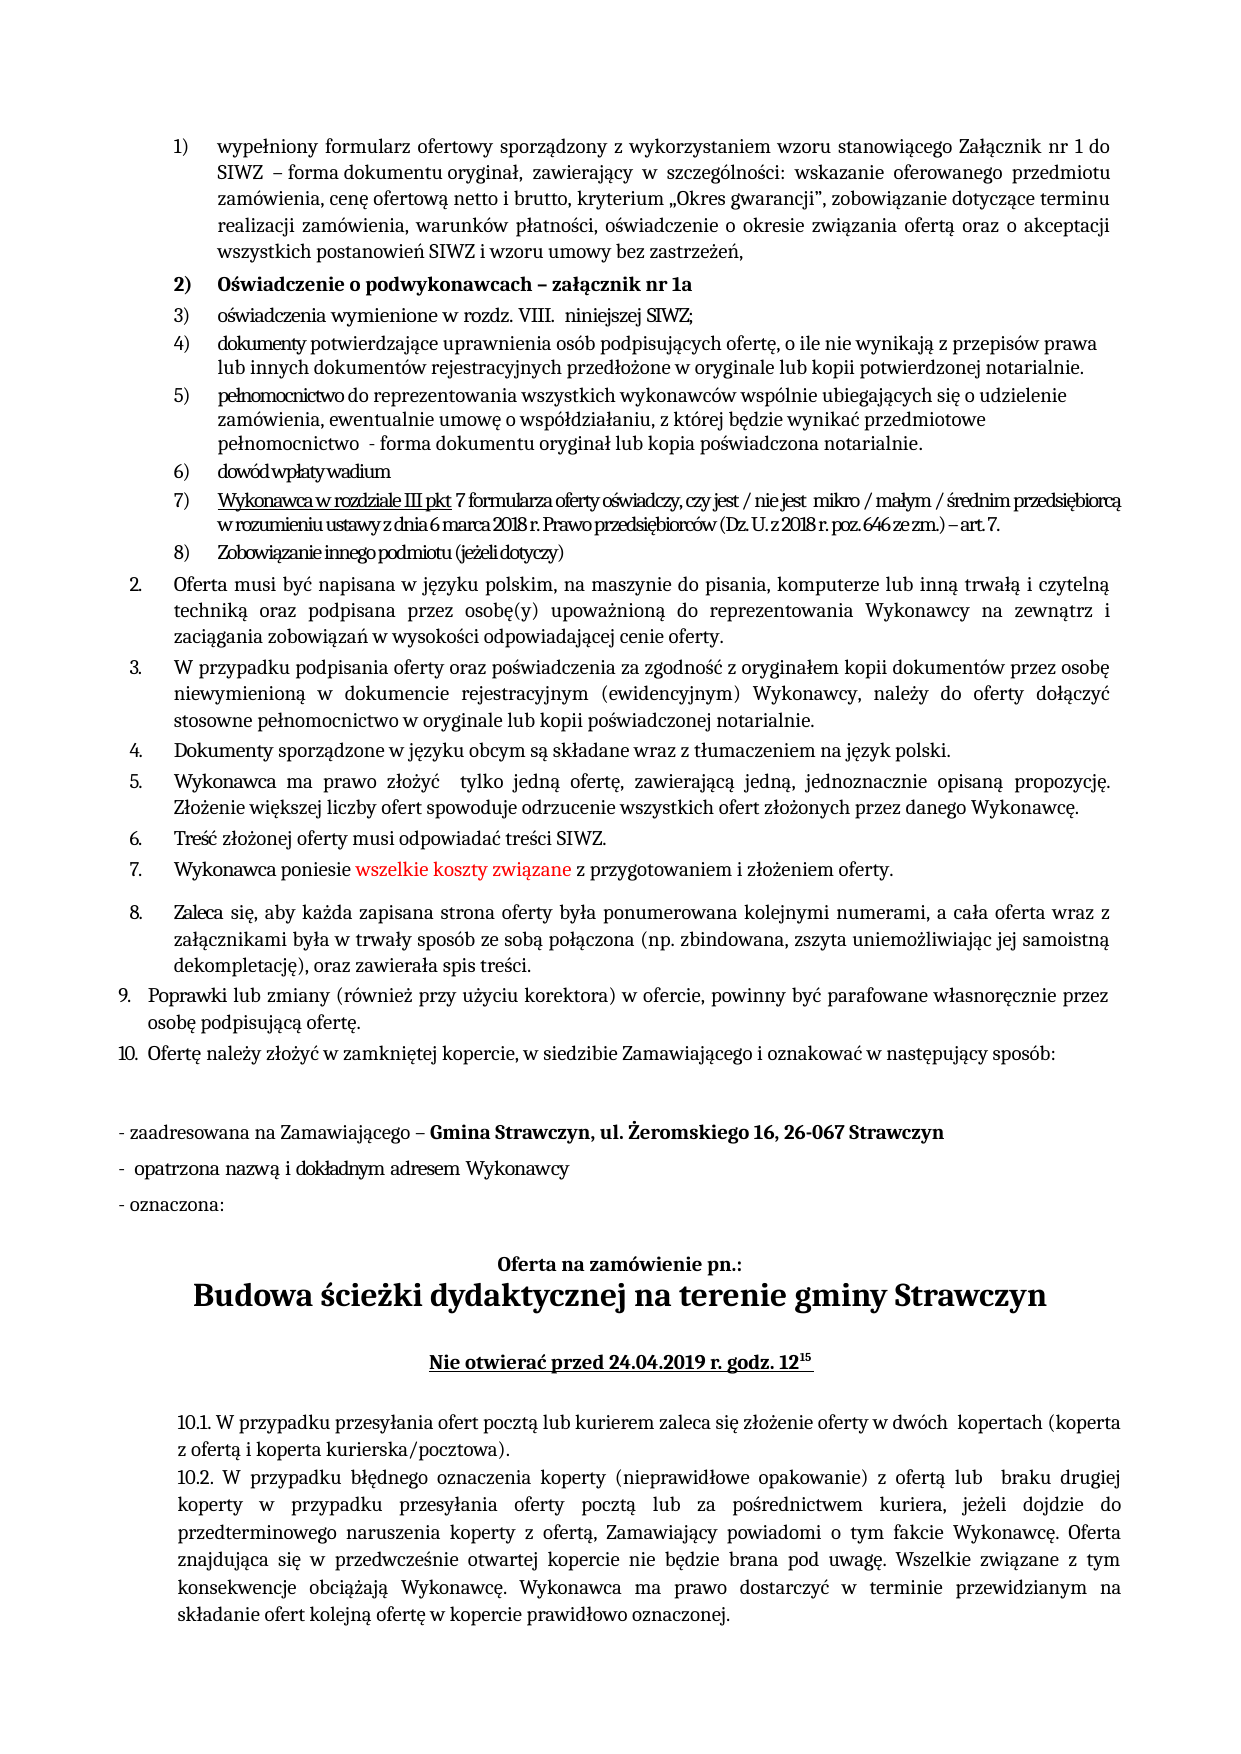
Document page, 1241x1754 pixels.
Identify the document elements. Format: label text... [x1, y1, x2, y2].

text 10.1. W przypadku przesyłania ofert pocztą lub kurierem zaleca się złożenie oferty w dwóch kopertach (koperta z ofertą i koperta kurierska/pocztowa). [177, 1411, 1122, 1462]
text - zaadresowana na Zamawiającego – Gmina Strawczyn, ul. Żeromskiego 16, 26-067 Strawczyn [118, 1121, 1122, 1145]
list Treść złożonej oferty musi odpowiadać treści SIWZ. [129, 826, 1122, 850]
list Zaleca się, aby każda zapisana strona oferty była ponumerowana kolejnymi numerami, a cała oferta wraz z załącznikami była w trwały sposób ze sobą połączona (np. zbindowana, zszyta uniemożliwiając jej samoistną dekompletację), oraz zawierała spis treści. [129, 901, 1111, 978]
list wypełniony formularz ofertowy sporządzony z wykorzystaniem wzoru stanowiącego Załącznik nr 1 do SIWZ – forma dokumentu oryginał, zawierający w szczególności: wskazanie oferowanego przedmiotu zamówienia, cenę ofertową netto i brutto, kryterium „Okres gwarancji”, zobowiązanie dotyczące terminu realizacji zamówienia, warunków płatności, oświadczenie o okresie związania ofertą oraz o akceptacji wszystkich postanowień SIWZ i wzoru umowy bez zastrzeżeń, [173, 134, 1111, 264]
list pełnomocnictwo do reprezentowania wszystkich wykonawców wspólnie ubiegających się o udzielenie zamówienia, ewentualnie umowę o współdziałaniu, z której będzie wynikać przedmiotowe pełnomocnictwo - forma dokumentu oryginał lub kopia poświadczona notarialnie. [173, 384, 1122, 456]
list Wykonawca poniesie wszelkie koszty związane z przygotowaniem i złożeniem oferty. [129, 857, 1110, 881]
list Wykonawca ma prawo złożyć tylko jedną ofertę, zawierającą jedną, jednoznacznie opisaną propozycję. Złożenie większej liczby ofert spowoduje odrzucenie wszystkich ofert złożonych przez danego Wykonawcę. [129, 769, 1110, 820]
list Oświadczenie o podwykonawcach – załącznik nr 1a [173, 273, 1111, 297]
text - oznaczona: [118, 1193, 1122, 1217]
list dowód wpłaty wadium [173, 460, 1122, 484]
list Ofertę należy złożyć w zamkniętej kopercie, w siedzibie Zamawiającego i oznakować w następujący sposób: [118, 1041, 1122, 1065]
list Zobowiązanie innego podmiotu (jeżeli dotyczy) [173, 540, 1122, 564]
list Poprawki lub zmiany (również przy użyciu korektora) w ofercie, powinny być parafowane własnoręcznie przez osobę podpisującą ofertę. [118, 984, 1110, 1035]
text Budowa ścieżki dydaktycznej na terenie gminy Strawczyn [118, 1276, 1122, 1315]
list dokumenty potwierdzające uprawnienia osób podpisujących ofertę, o ile nie wynikają z przepisów prawa lub innych dokumentów rejestracyjnych przedłożone w oryginale lub kopii potwierdzonej notarialnie. [173, 332, 1122, 379]
list Wykonawca w rozdziale III pkt 7 formularza oferty oświadczy, czy jest / nie jest mikro / małym / średnim przedsiębiorcą w rozumieniu ustawy z dnia 6 marca 2018 r. Prawo przedsiębiorców (Dz. U. z 2018 r. poz. 646 ze zm.) – art. 7. [173, 488, 1122, 536]
text Nie otwierać przed 24.04.2019 r. godz. 1215 [118, 1351, 1122, 1375]
text 10.2. W przypadku błędnego oznaczenia koperty (nieprawidłowe opakowanie) z ofertą lub braku drugiej koperty w przypadku przesyłania oferty pocztą lub za pośrednictwem kuriera, jeżeli dojdzie do przedterminowego naruszenia koperty z ofertą, Zamawiający powiadomi o tym fakcie Wykonawcę. Oferta znajdująca się w przedwcześnie otwartej kopercie nie będzie brana pod uwagę. Wszelkie związane z tym konsekwencje obciążają Wykonawcę. Wykonawca ma prawo dostarczyć w terminie przewidzianym na składanie ofert kolejną ofertę w kopercie prawidłowo oznaczonej. [177, 1466, 1122, 1627]
text Oferta na zamówienie pn.: [118, 1252, 1121, 1276]
list oświadczenia wymienione w rozdz. VIII. niniejszej SIWZ; [173, 303, 1122, 327]
list W przypadku podpisania oferty oraz poświadczenia za zgodność z oryginałem kopii dokumentów przez osobę niewymienioną w dokumencie rejestracyjnym (ewidencyjnym) Wykonawcy, należy do oferty dołączyć stosowne pełnomocnictwo w oryginale lub kopii poświadczonej notarialnie. [129, 656, 1111, 732]
list Dokumenty sporządzone w języku obcym są składane wraz z tłumaczeniem na język polski. [129, 739, 1122, 763]
text - opatrzona nazwą i dokładnym adresem Wykonawcy [118, 1157, 1122, 1181]
list Oferta musi być napisana w języku polskim, na maszynie do pisania, komputerze lub inną trwałą i czytelną techniką oraz podpisana przez osobę(y) upoważnioną do reprezentowania Wykonawcy na zewnątrz i zaciągania zobowiązań w wysokości odpowiadającej cenie oferty. [129, 572, 1112, 649]
